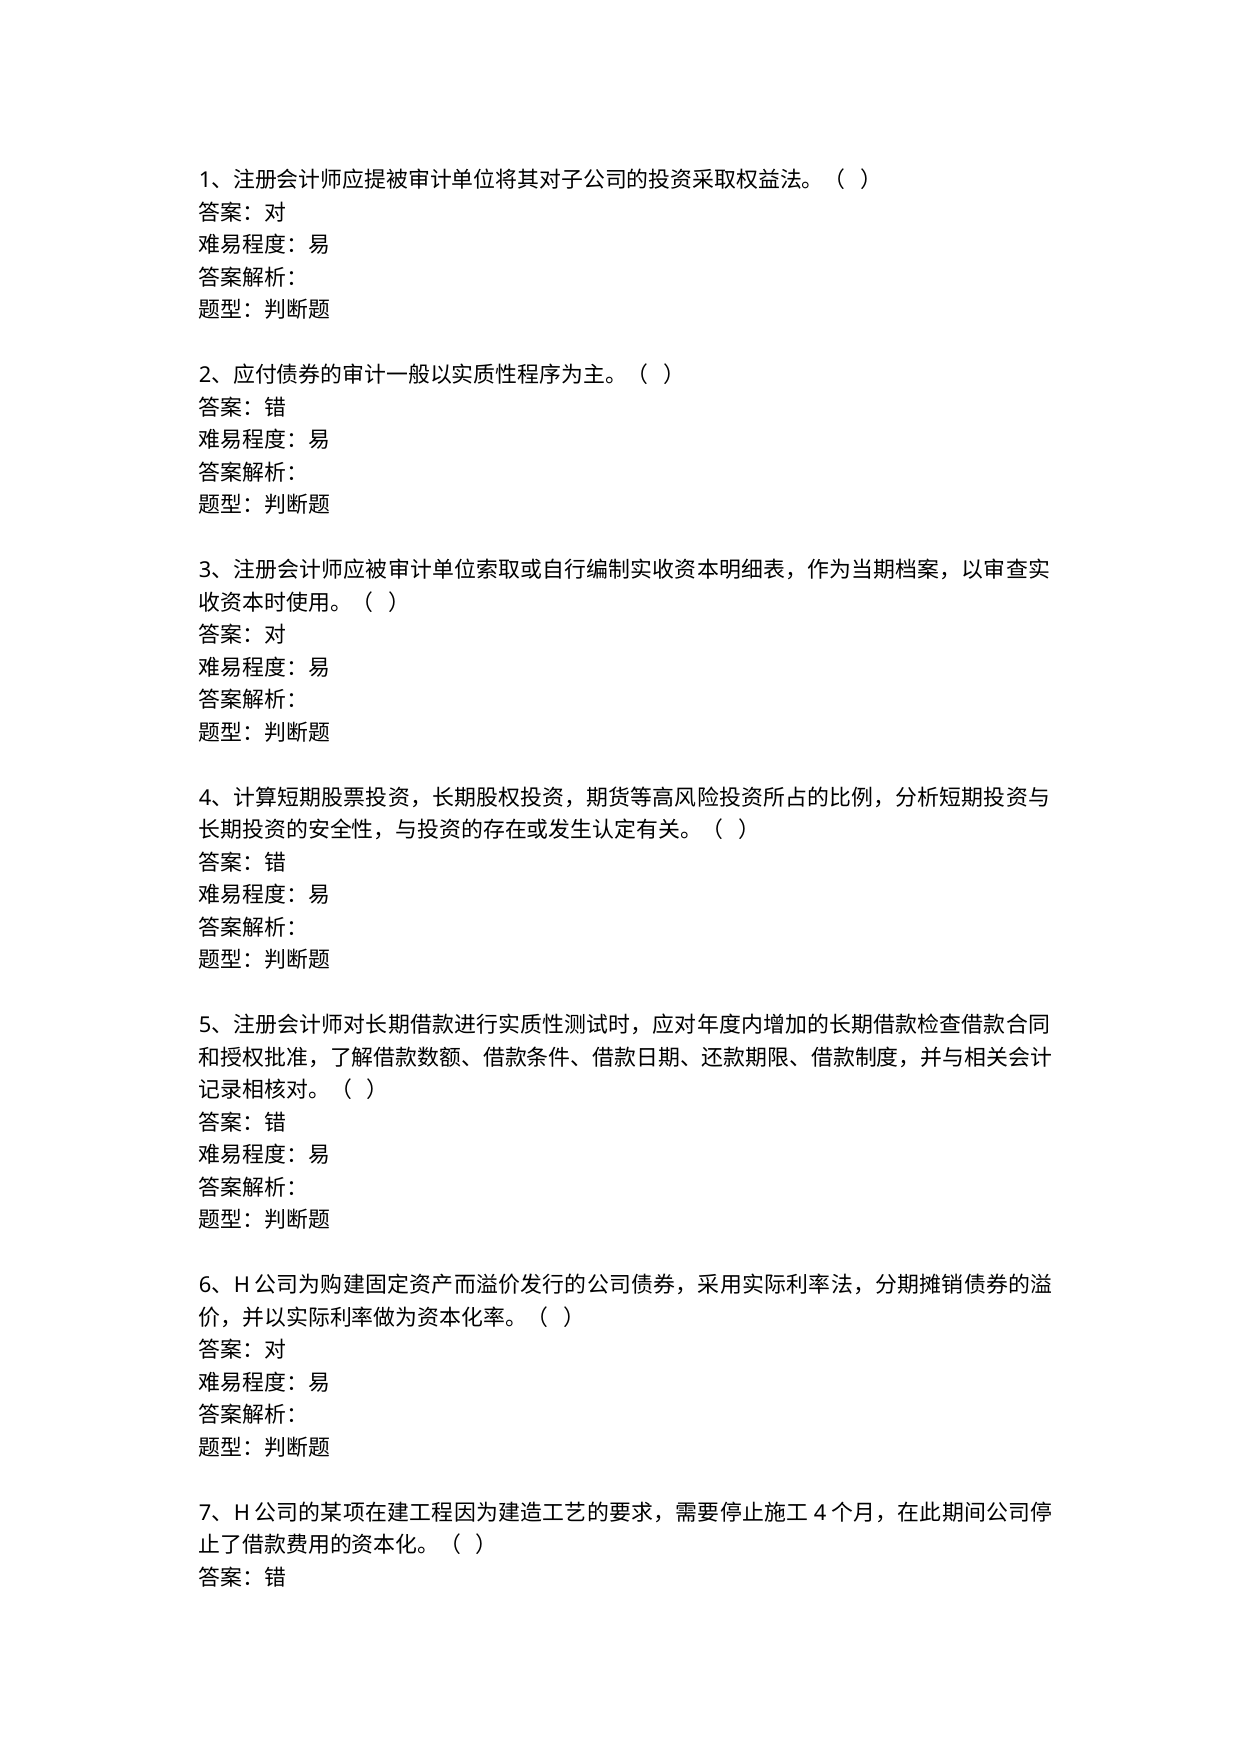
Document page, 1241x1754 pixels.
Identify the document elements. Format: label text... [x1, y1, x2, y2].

text 答案解析： [198, 454, 1053, 487]
text 答案解析： [198, 1169, 1053, 1202]
text 答案：错 [198, 844, 1053, 877]
text 答案解析： [198, 1397, 1053, 1429]
list 题型：判断题 [198, 1202, 1053, 1234]
text 答案：错 [198, 1104, 1053, 1137]
list 题型：判断题 [198, 1429, 1053, 1462]
text 答案解析： [198, 909, 1053, 942]
list 7、H公司的某项在建工程因为建造工艺的要求，需要停止施工4个月，在此期间公司停止了借款费用的资本化。（ ） [198, 1494, 1053, 1559]
text 题型：判断题 [198, 487, 1053, 519]
list 1、注册会计师应提被审计单位将其对子公司的投资采取权益法。（ ） [198, 162, 1053, 194]
text 答案：对 [198, 617, 1053, 649]
text 难易程度：易 [198, 877, 1053, 909]
text 答案：对 [198, 1332, 1053, 1364]
text 难易程度：易 [198, 1364, 1053, 1397]
text 答案解析： [198, 259, 1053, 292]
text 答案：对 [198, 194, 1053, 227]
list 2、应付债券的审计一般以实质性程序为主。（ ） [198, 357, 1053, 389]
list 3、注册会计师应被审计单位索取或自行编制实收资本明细表，作为当期档案，以审查实收资本时使用。（ ） [198, 552, 1053, 617]
text 答案解析： [198, 682, 1053, 714]
list 5、注册会计师对长期借款进行实质性测试时，应对年度内增加的长期借款检查借款合同和授权批准，了解借款数额、借款条件、借款日期、还款期限、借款制度，并与相关会计记录相核对。（ ） [198, 1007, 1053, 1104]
list 6、H公司为购建固定资产而溢价发行的公司债券，采用实际利率法，分期摊销债券的溢价，并以实际利率做为资本化率。（ ） [198, 1267, 1053, 1332]
text 难易程度：易 [198, 422, 1053, 454]
text 答案：错 [198, 1559, 1053, 1592]
list 4、计算短期股票投资，长期股权投资，期货等高风险投资所占的比例，分析短期投资与长期投资的安全性，与投资的存在或发生认定有关。（ ） [198, 779, 1053, 844]
text 难易程度：易 [198, 227, 1053, 259]
list 题型：判断题 [198, 942, 1053, 974]
text 答案：错 [198, 389, 1053, 422]
text 难易程度：易 [198, 1137, 1053, 1169]
text 题型：判断题 [198, 292, 1053, 324]
text 题型：判断题 [198, 714, 1053, 747]
text 难易程度：易 [198, 649, 1053, 682]
